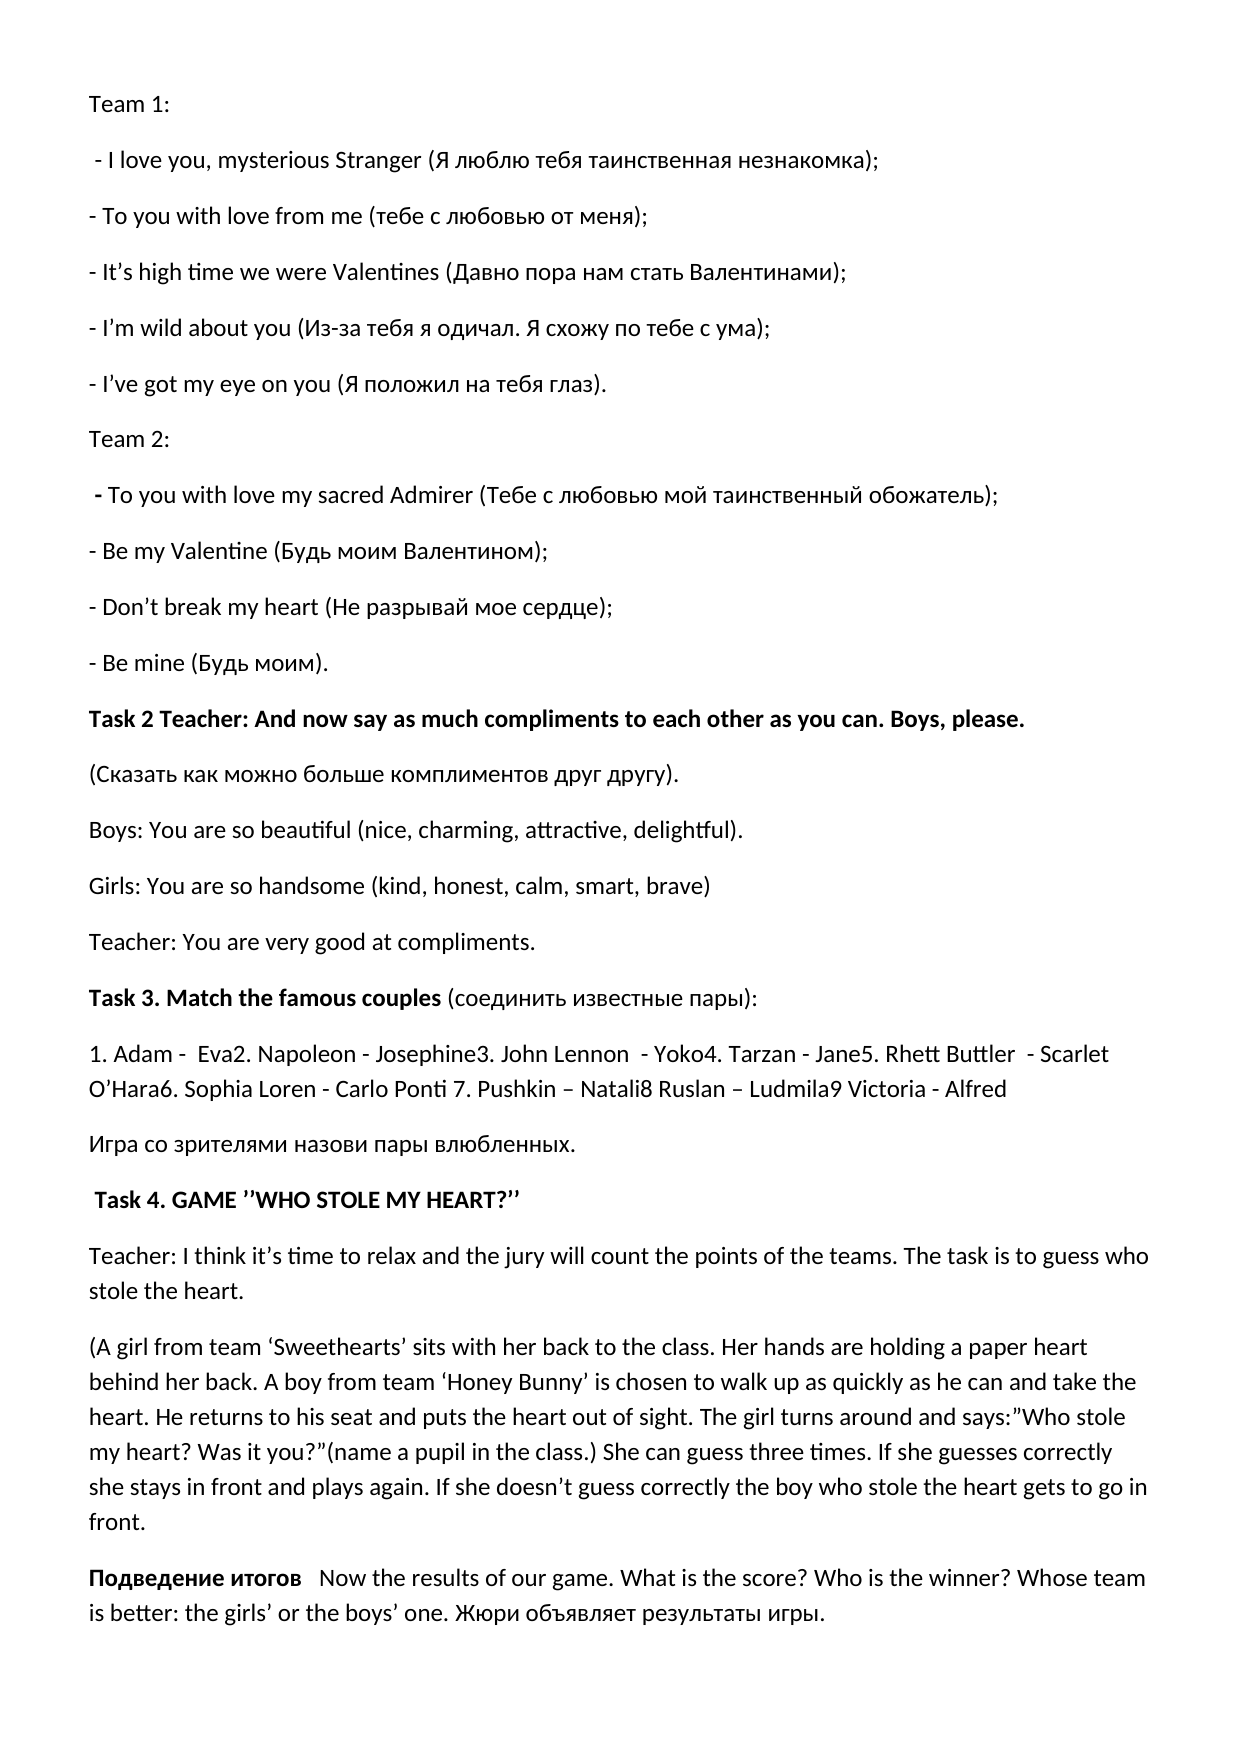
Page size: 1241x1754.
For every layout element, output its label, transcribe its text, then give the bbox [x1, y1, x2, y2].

text - I love you, mysterious Stranger (Я люблю тебя таинственная незнакомка); [89, 144, 1152, 175]
text (A girl from team ‘Sweethearts’ sits with her back to the class. Her hands are holding a paper heart behind her back. A boy from team ‘Honey Bunny’ is chosen to walk up as quickly as he can and take the heart. He returns to his seat and puts the heart out of sight. The girl turns around and says:”Who stole my heart? Was it you?”(name a pupil in the class.) She can guess three times. If she guesses correctly she stays in front and plays again. If she doesn’t guess correctly the boy who stole the heart gets to go in front. [89, 1331, 1152, 1537]
text Teacher: You are very good at compliments. [89, 926, 1152, 957]
text - Be my Valentine (Будь моим Валентином); [89, 535, 1152, 566]
text - Don’t break my heart (Не разрывай мое сердце); [89, 591, 1152, 622]
text - To you with love from me (тебе с любовью от меня); [89, 200, 1152, 231]
text (Сказать как можно больше комплиментов друг другу). [89, 759, 1152, 789]
text Teacher: I think it’s time to relax and the jury will count the points of the teams. The task is to guess who stole the heart. [89, 1240, 1152, 1306]
text Игра со зрителями назови пары влюбленных. [89, 1129, 1152, 1159]
text - To you with love my sacred Admirer (Тебе с любовью мой таинственный обожатель); [89, 479, 1152, 510]
text 1. Adam - Eva2. Napoleon - Josephine3. John Lennon - Yoko4. Tarzan - Jane5. Rhett Buttler - Scarlet O’Hara6. Sophia Loren - Carlo Ponti 7. Pushkin – Natali8 Ruslan – Ludmila9 Victoria - Alfred [89, 1038, 1152, 1103]
text Подведение итогов Now the results of our game. What is the score? Who is the winner? Whose team is better: the girls’ or the boys’ one. Жюри объявляет результаты игры. [89, 1562, 1152, 1627]
text Team 1: [89, 89, 1152, 119]
text Boys: You are so beautiful (nice, charming, attractive, delightful). [89, 814, 1152, 845]
text Task 3. Match the famous couples (соединить известные пары): [89, 982, 1152, 1012]
text - Be mine (Будь моим). [89, 647, 1152, 677]
text - I’m wild about you (Из-за тебя я одичал. Я схожу по тебе с ума); [89, 312, 1152, 342]
text Girls: You are so handsome (kind, honest, calm, smart, brave) [89, 870, 1152, 901]
text - It’s high time we were Valentines (Давно пора нам стать Валентинами); [89, 256, 1152, 287]
text Task 4. GAME ’’WHO STOLE MY HEART?’’ [89, 1184, 1152, 1215]
text Task 2 Teacher: And now say as much compliments to each other as you can. Boys, please. [89, 703, 1152, 733]
text Team 2: [89, 424, 1152, 454]
text - I’ve got my eye on you (Я положил на тебя глаз). [89, 368, 1152, 398]
